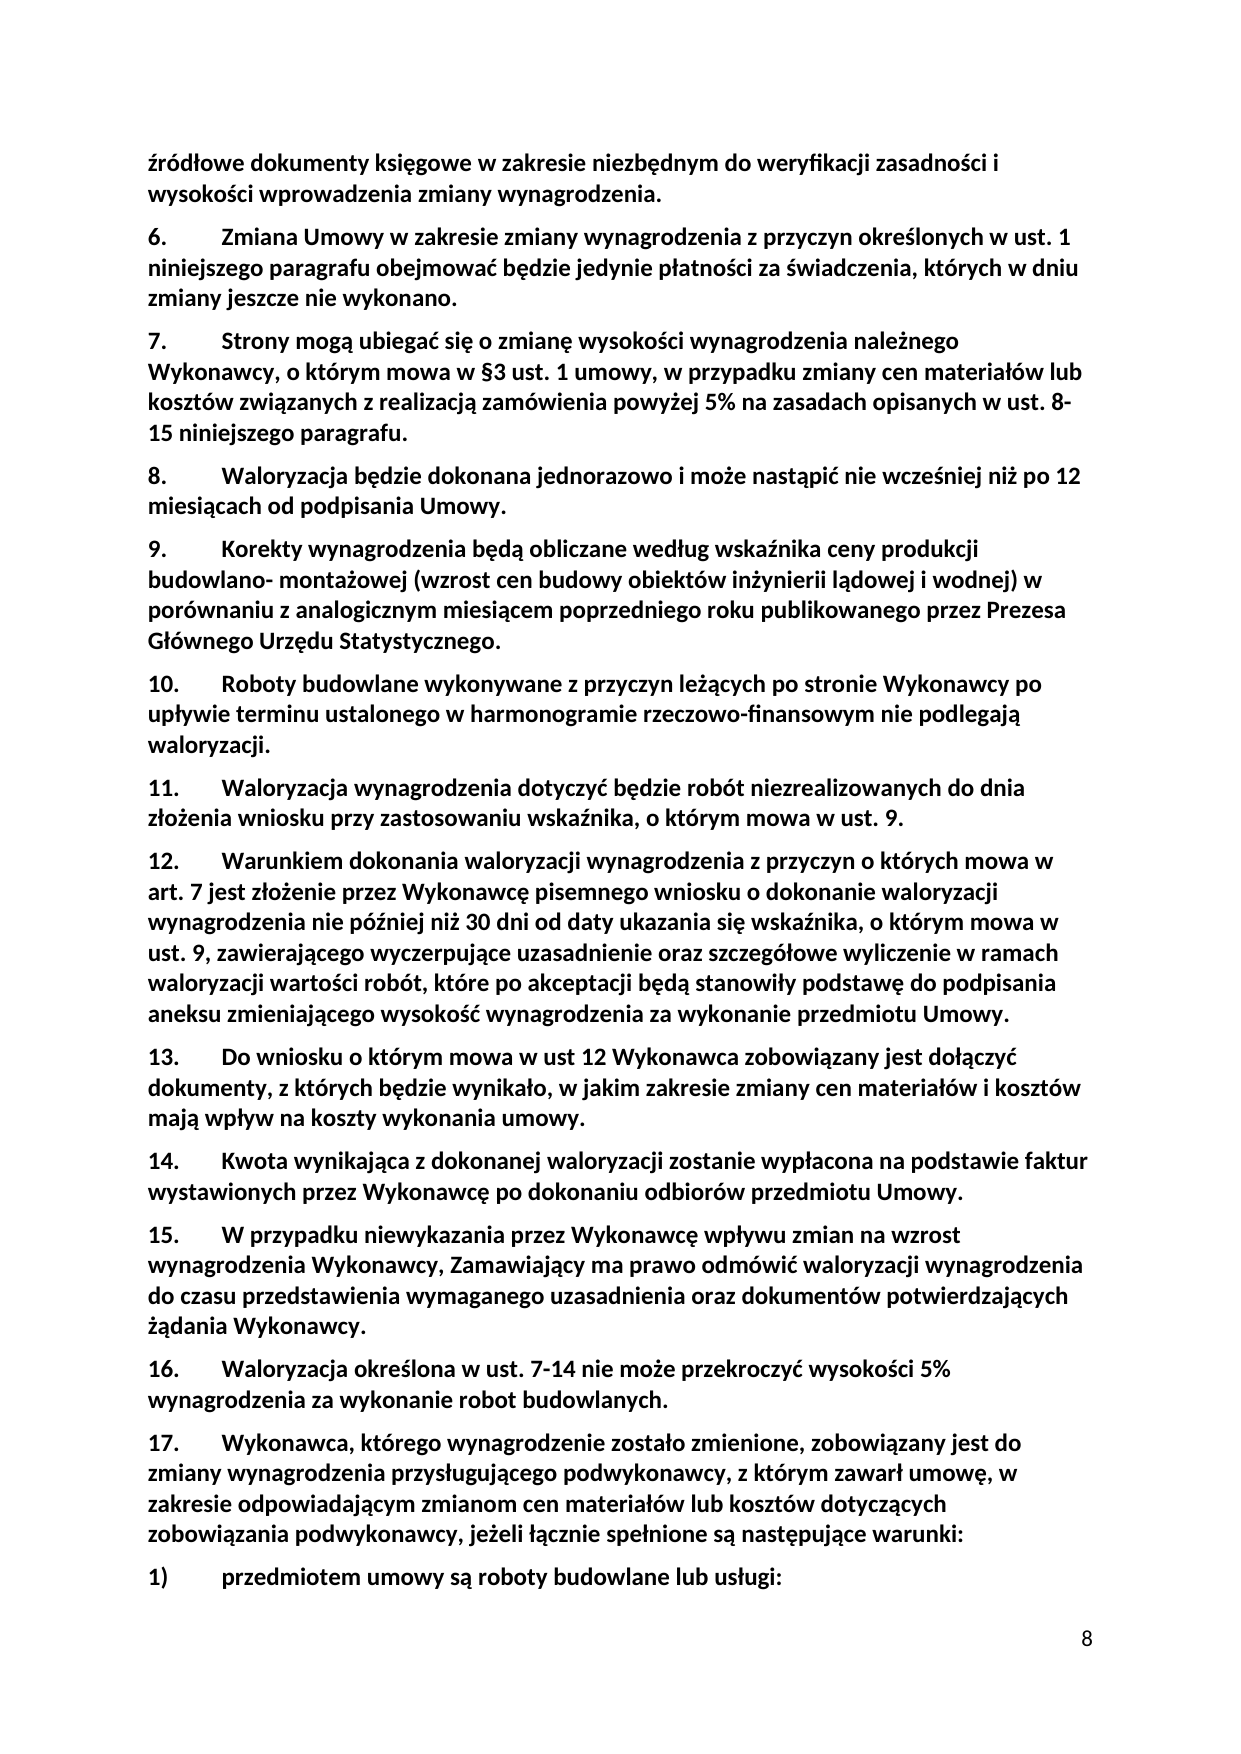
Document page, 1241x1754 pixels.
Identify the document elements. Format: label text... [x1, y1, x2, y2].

text 8. Waloryzacja będzie dokonana jednorazowo i może nastąpić nie wcześniej niż po 12 miesiącach od podpisania Umowy. [148, 460, 1093, 521]
text 12. Warunkiem dokonania waloryzacji wynagrodzenia z przyczyn o których mowa w art. 7 jest złożenie przez Wykonawcę pisemnego wniosku o dokonanie waloryzacji wynagrodzenia nie później niż 30 dni od daty ukazania się wskaźnika, o którym mowa w ust. 9, zawierającego wyczerpujące uzasadnienie oraz szczegółowe wyliczenie w ramach waloryzacji wartości robót, które po akceptacji będą stanowiły podstawę do podpisania aneksu zmieniającego wysokość wynagrodzenia za wykonanie przedmiotu Umowy. [148, 846, 1093, 1029]
text 6. Zmiana Umowy w zakresie zmiany wynagrodzenia z przyczyn określonych w ust. 1 niniejszego paragrafu obejmować będzie jedynie płatności za świadczenia, których w dniu zmiany jeszcze nie wykonano. [148, 221, 1093, 313]
text 1) przedmiotem umowy są roboty budowlane lub usługi: [148, 1561, 1093, 1592]
text 15. W przypadku niewykazania przez Wykonawcę wpływu zmian na wzrost wynagrodzenia Wykonawcy, Zamawiający ma prawo odmówić waloryzacji wynagrodzenia do czasu przedstawienia wymaganego uzasadnienia oraz dokumentów potwierdzających żądania Wykonawcy. [148, 1219, 1093, 1341]
text 10. Roboty budowlane wykonywane z przyczyn leżących po stronie Wykonawcy po upływie terminu ustalonego w harmonogramie rzeczowo-finansowym nie podlegają waloryzacji. [148, 668, 1093, 759]
text 13. Do wniosku o którym mowa w ust 12 Wykonawca zobowiązany jest dołączyć dokumenty, z których będzie wynikało, w jakim zakresie zmiany cen materiałów i kosztów mają wpływ na koszty wykonania umowy. [148, 1041, 1093, 1133]
text 9. Korekty wynagrodzenia będą obliczane według wskaźnika ceny produkcji budowlano- montażowej (wzrost cen budowy obiektów inżynierii lądowej i wodnej) w porównaniu z analogicznym miesiącem poprzedniego roku publikowanego przez Prezesa Głównego Urzędu Statystycznego. [148, 533, 1093, 655]
text 11. Waloryzacja wynagrodzenia dotyczyć będzie robót niezrealizowanych do dnia złożenia wniosku przy zastosowaniu wskaźnika, o którym mowa w ust. 9. [148, 772, 1093, 833]
text 7. Strony mogą ubiegać się o zmianę wysokości wynagrodzenia należnego Wykonawcy, o którym mowa w §3 ust. 1 umowy, w przypadku zmiany cen materiałów lub kosztów związanych z realizacją zamówienia powyżej 5% na zasadach opisanych w ust. 8-15 niniejszego paragrafu. [148, 325, 1093, 447]
text 16. Waloryzacja określona w ust. 7-14 nie może przekroczyć wysokości 5% wynagrodzenia za wykonanie robot budowlanych. [148, 1353, 1093, 1414]
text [148, 148, 1093, 209]
text 17. Wykonawca, którego wynagrodzenie zostało zmienione, zobowiązany jest do zmiany wynagrodzenia przysługującego podwykonawcy, z którym zawarł umowę, w zakresie odpowiadającym zmianom cen materiałów lub kosztów dotyczących zobowiązania podwykonawcy, jeżeli łącznie spełnione są następujące warunki: [148, 1427, 1093, 1549]
text 14. Kwota wynikająca z dokonanej waloryzacji zostanie wypłacona na podstawie faktur wystawionych przez Wykonawcę po dokonaniu odbiorów przedmiotu Umowy. [148, 1145, 1093, 1206]
